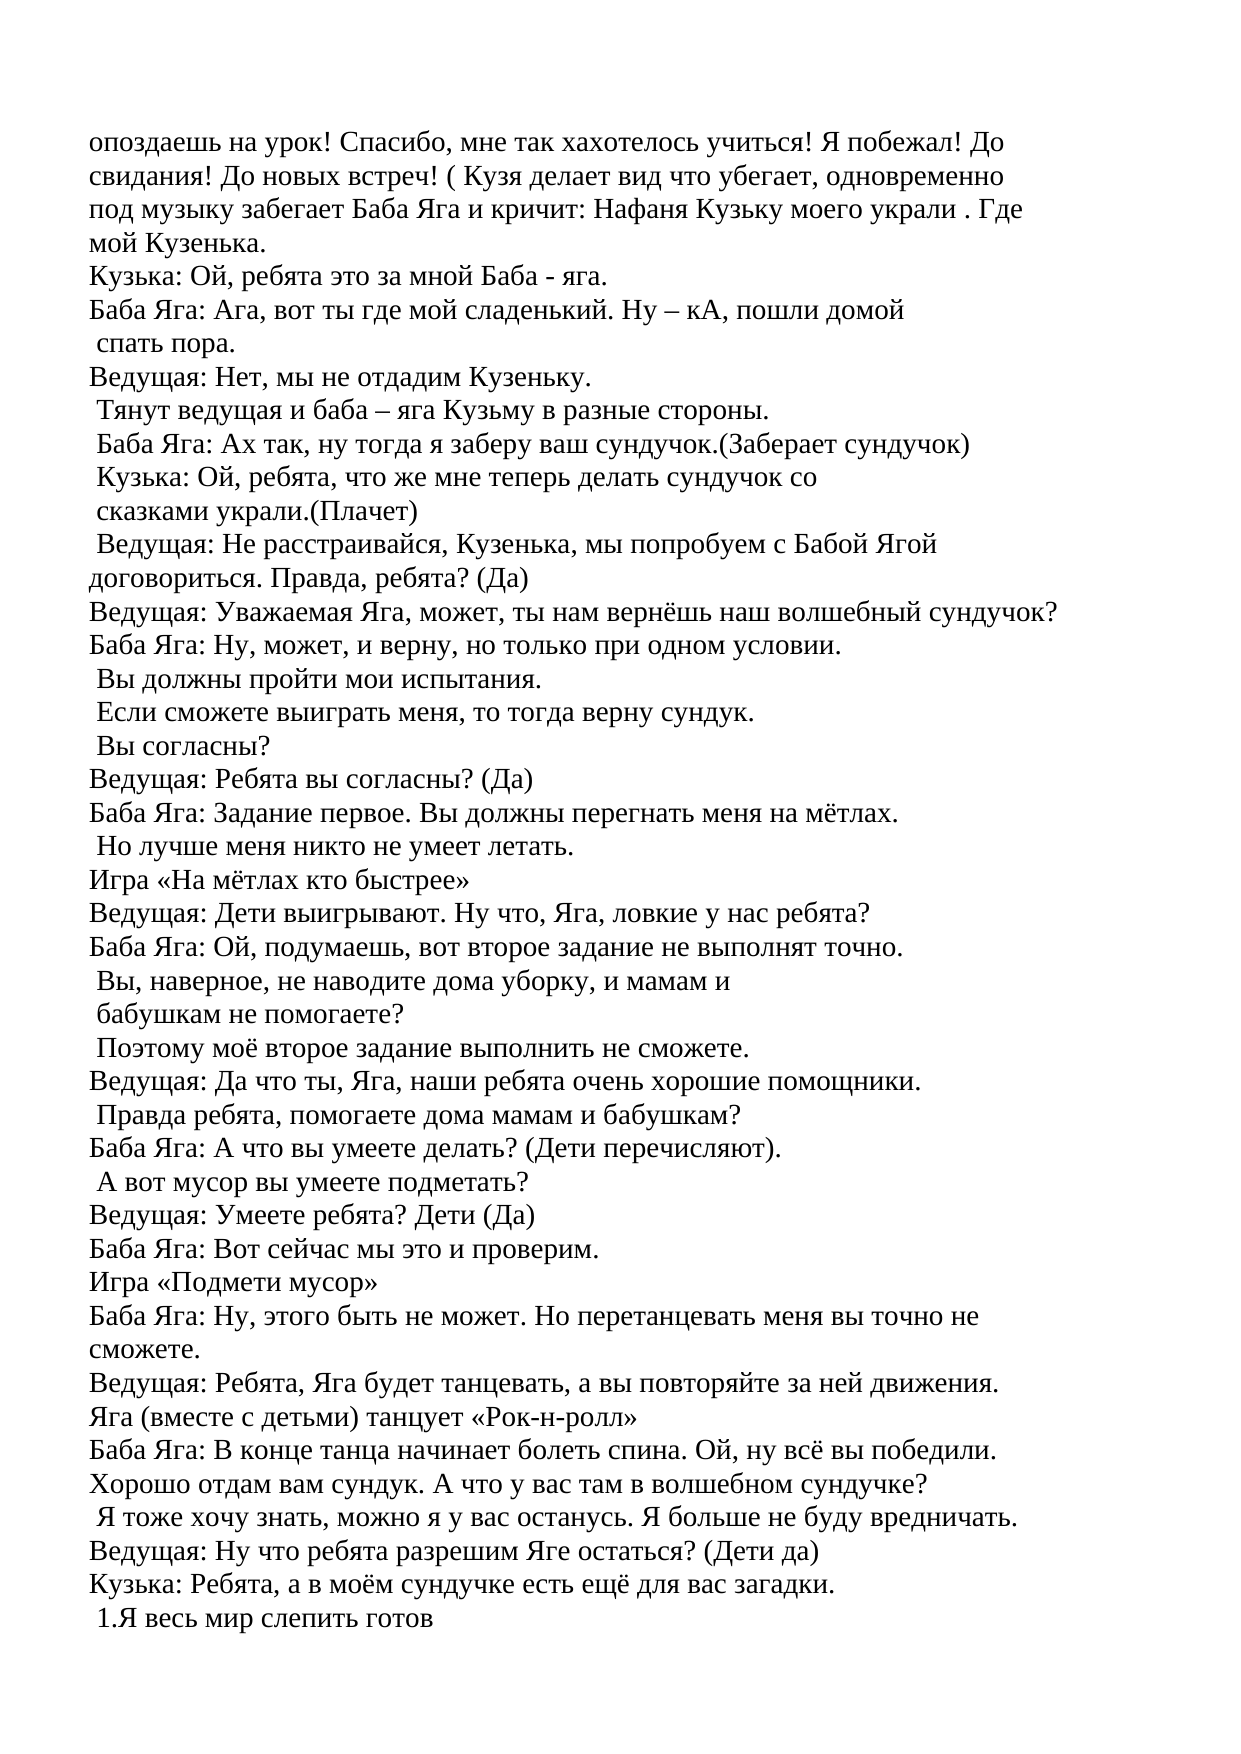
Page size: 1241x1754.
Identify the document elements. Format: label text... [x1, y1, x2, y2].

text Кузька: Ой, ребята, что же мне теперь делать сундучок со [89, 459, 1063, 493]
text Ведущая: Ну что ребята разрешим Яге остаться? (Дети да) [89, 1533, 1063, 1566]
text Баба Яга: Вот сейчас мы это и проверим. [89, 1231, 1063, 1264]
text Баба Яга: Ага, вот ты где мой сладенький. Ну – кА, пошли домой [89, 292, 1063, 325]
text 1.Я весь мир слепить готов [89, 1600, 1063, 1633]
text Я тоже хочу знать, можно я у вас останусь. Я больше не буду вредничать. [89, 1499, 1063, 1533]
text Ведущая: Да что ты, Яга, наши ребята очень хорошие помощники. [89, 1063, 1063, 1097]
text Кузька: Ой, ребята это за мной Баба - яга. [89, 258, 1063, 292]
text Баба Яга: Задание первое. Вы должны перегнать меня на мётлах. [89, 795, 1063, 828]
text бабушкам не помогаете? [89, 996, 1063, 1030]
text Ведущая: Уважаемая Яга, может, ты нам вернёшь наш волшебный сундучок? [89, 594, 1063, 627]
text Но лучше меня никто не умеет летать. [89, 828, 1063, 862]
text сказками украли.(Плачет) [89, 493, 1063, 527]
text Ведущая: Умеете ребята? Дети (Да) [89, 1197, 1063, 1231]
text Тянут ведущая и баба – яга Кузьму в разные стороны. [89, 392, 1063, 426]
text Баба Яга: В конце танца начинает болеть спина. Ой, ну всё вы победили. Хорошо отдам вам сундук. А что у вас там в волшебном сундучке? [89, 1432, 1063, 1499]
text Кузька: Ребята, а в моём сундучке есть ещё для вас загадки. [89, 1566, 1063, 1600]
text Вы согласны? [89, 728, 1063, 761]
text Игра «На мётлах кто быстрее» [89, 862, 1063, 896]
text Вы должны пройти мои испытания. [89, 661, 1063, 694]
text Ведущая: Ребята вы согласны? (Да) [89, 761, 1063, 795]
text Поэтому моё второе задание выполнить не сможете. [89, 1030, 1063, 1063]
text А вот мусор вы умеете подметать? [89, 1164, 1063, 1197]
text под музыку забегает Баба Яга и кричит: Нафаня Кузьку моего украли . Где мой Кузенька. [89, 191, 1063, 258]
text Ведущая: Нет, мы не отдадим Кузеньку. [89, 359, 1063, 392]
text Баба Яга: Ну, этого быть не может. Но перетанцевать меня вы точно не сможете. [89, 1298, 1063, 1365]
text Баба Яга: Ну, может, и верну, но только при одном условии. [89, 627, 1063, 661]
text спать пора. [89, 325, 1063, 359]
text Баба Яга: Ой, подумаешь, вот второе задание не выполнят точно. [89, 929, 1063, 963]
text Вы, наверное, не наводите дома уборку, и мамам и [89, 963, 1063, 996]
text Ведущая: Не расстраивайся, Кузенька, мы попробуем с Бабой Ягой договориться. Правда, ребята? (Да) [89, 527, 1063, 594]
text Ведущая: Ребята, Яга будет танцевать, а вы повторяйте за ней движения. [89, 1365, 1063, 1399]
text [89, 124, 1063, 191]
text Правда ребята, помогаете дома мамам и бабушкам? [89, 1097, 1063, 1130]
text Яга (вместе с детьми) танцует «Рок-н-ролл» [89, 1399, 1063, 1432]
text Игра «Подмети мусор» [89, 1264, 1063, 1298]
text Баба Яга: Ах так, ну тогда я заберу ваш сундучок.(Заберает сундучок) [89, 426, 1063, 459]
text Баба Яга: А что вы умеете делать? (Дети перечисляют). [89, 1130, 1063, 1164]
text Ведущая: Дети выигрывают. Ну что, Яга, ловкие у нас ребята? [89, 896, 1063, 929]
text Если сможете выиграть меня, то тогда верну сундук. [89, 694, 1063, 728]
